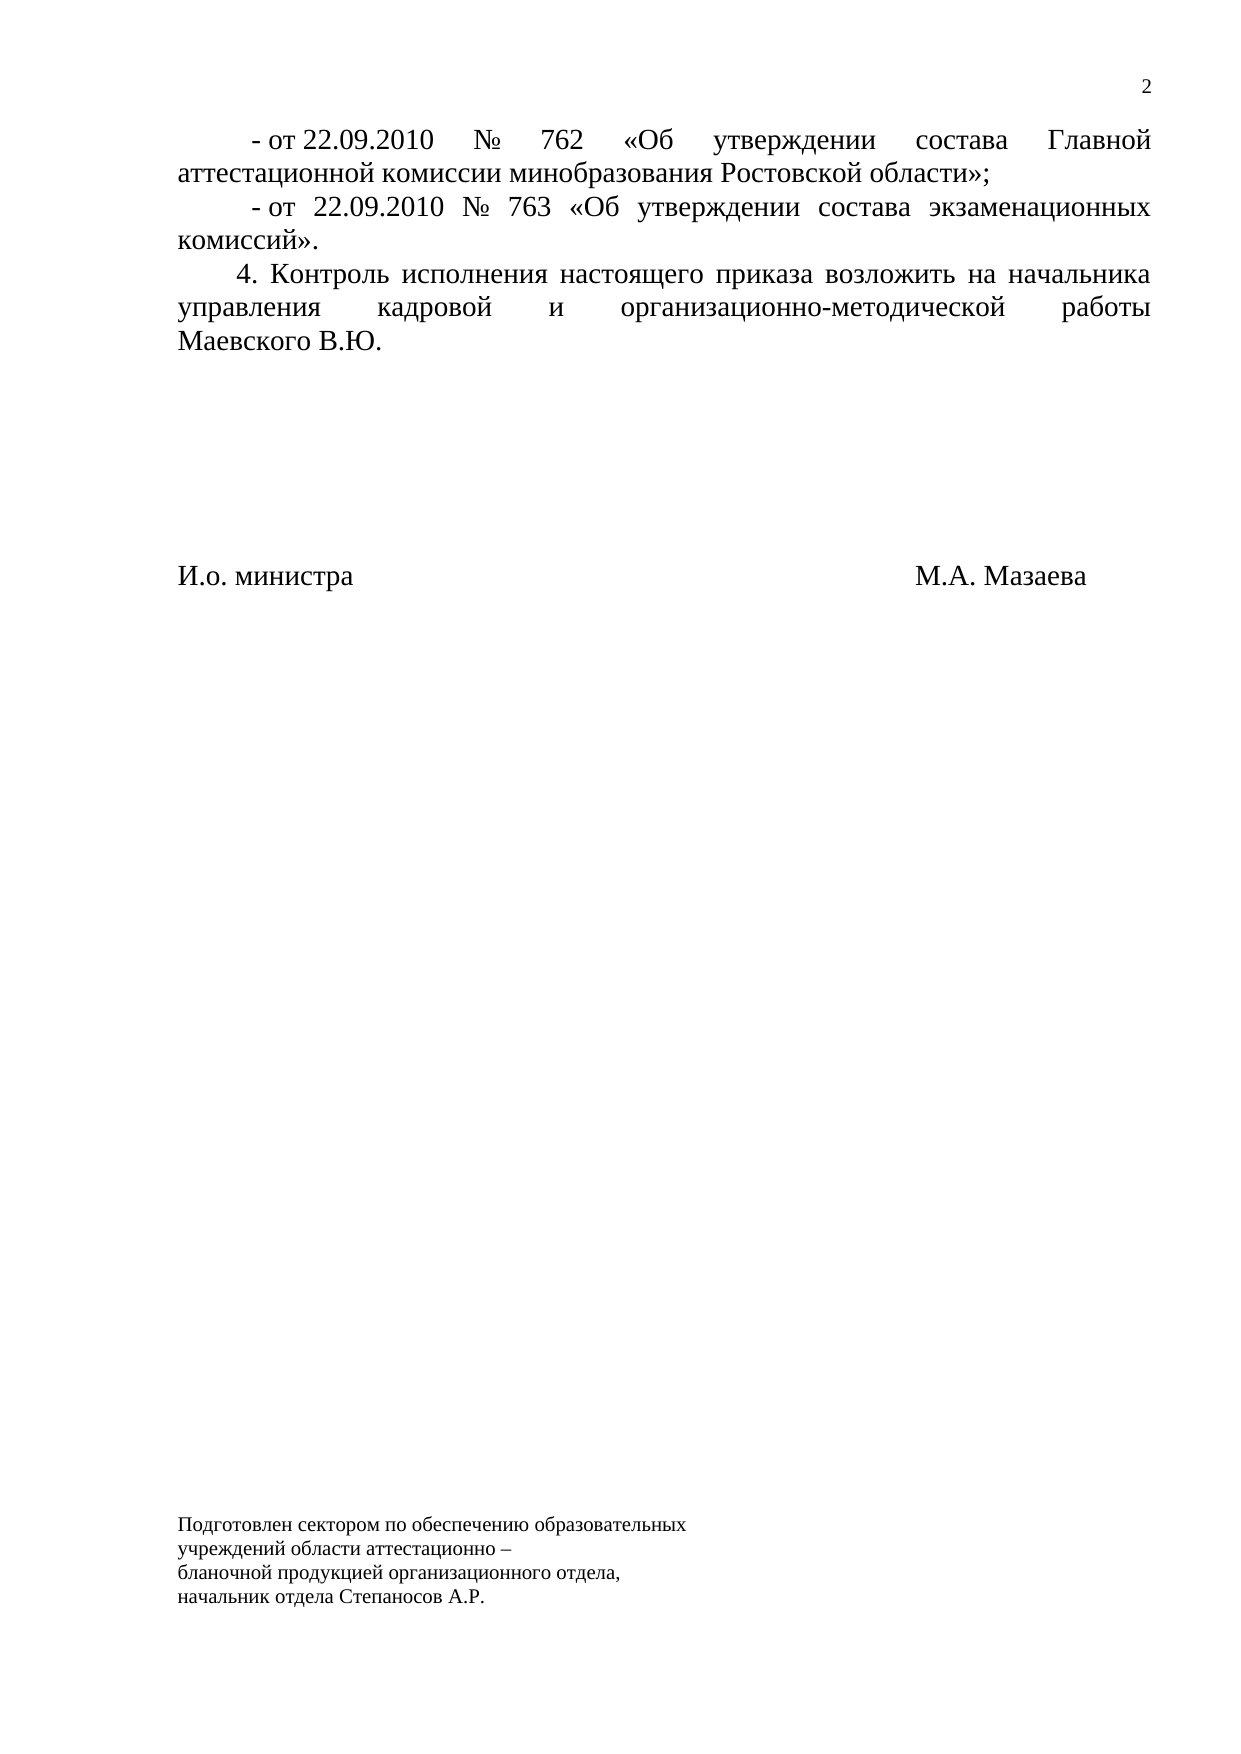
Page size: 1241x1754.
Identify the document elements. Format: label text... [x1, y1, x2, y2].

text начальник отдела Степаносов А.Р. [177, 1584, 1152, 1608]
text И.о. министра М.А. Мазаева [177, 558, 1152, 591]
text бланочной продукцией организационного отдела, [177, 1560, 1152, 1584]
text - от 22.09.2010 № 762 «Об утверждении состава Главной аттестационной комиссии минобразования Ростовской области»; [177, 122, 1152, 189]
text - от 22.09.2010 № 763 «Об утверждении состава экзаменационных комиссий». [177, 189, 1152, 256]
text учреждений области аттестационно – [177, 1536, 1152, 1560]
text 4. Контроль исполнения настоящего приказа возложить на начальника управления кадровой и организационно-методической работы Маевского В.Ю. [177, 256, 1152, 357]
text Подготовлен сектором по обеспечению образовательных [177, 1512, 1152, 1536]
